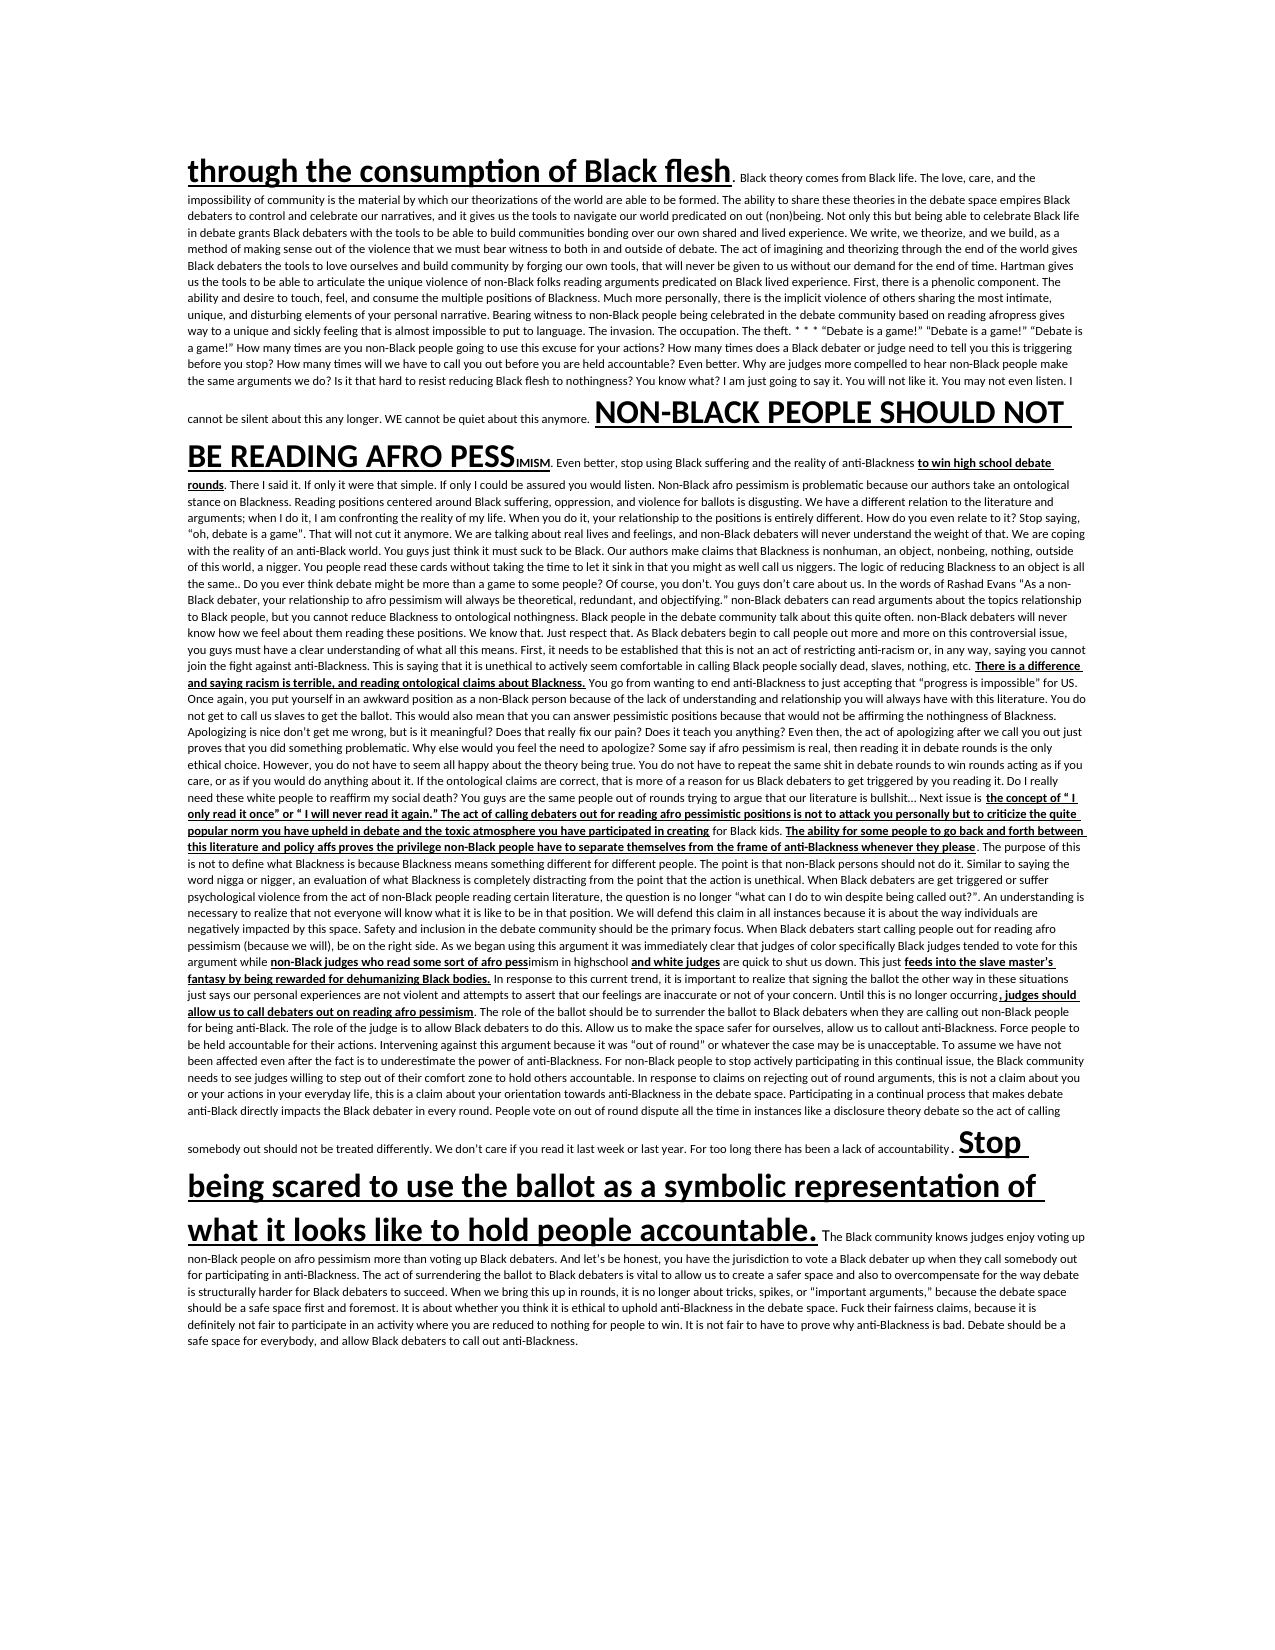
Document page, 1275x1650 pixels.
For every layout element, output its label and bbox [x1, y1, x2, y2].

text [187, 150, 1087, 1349]
